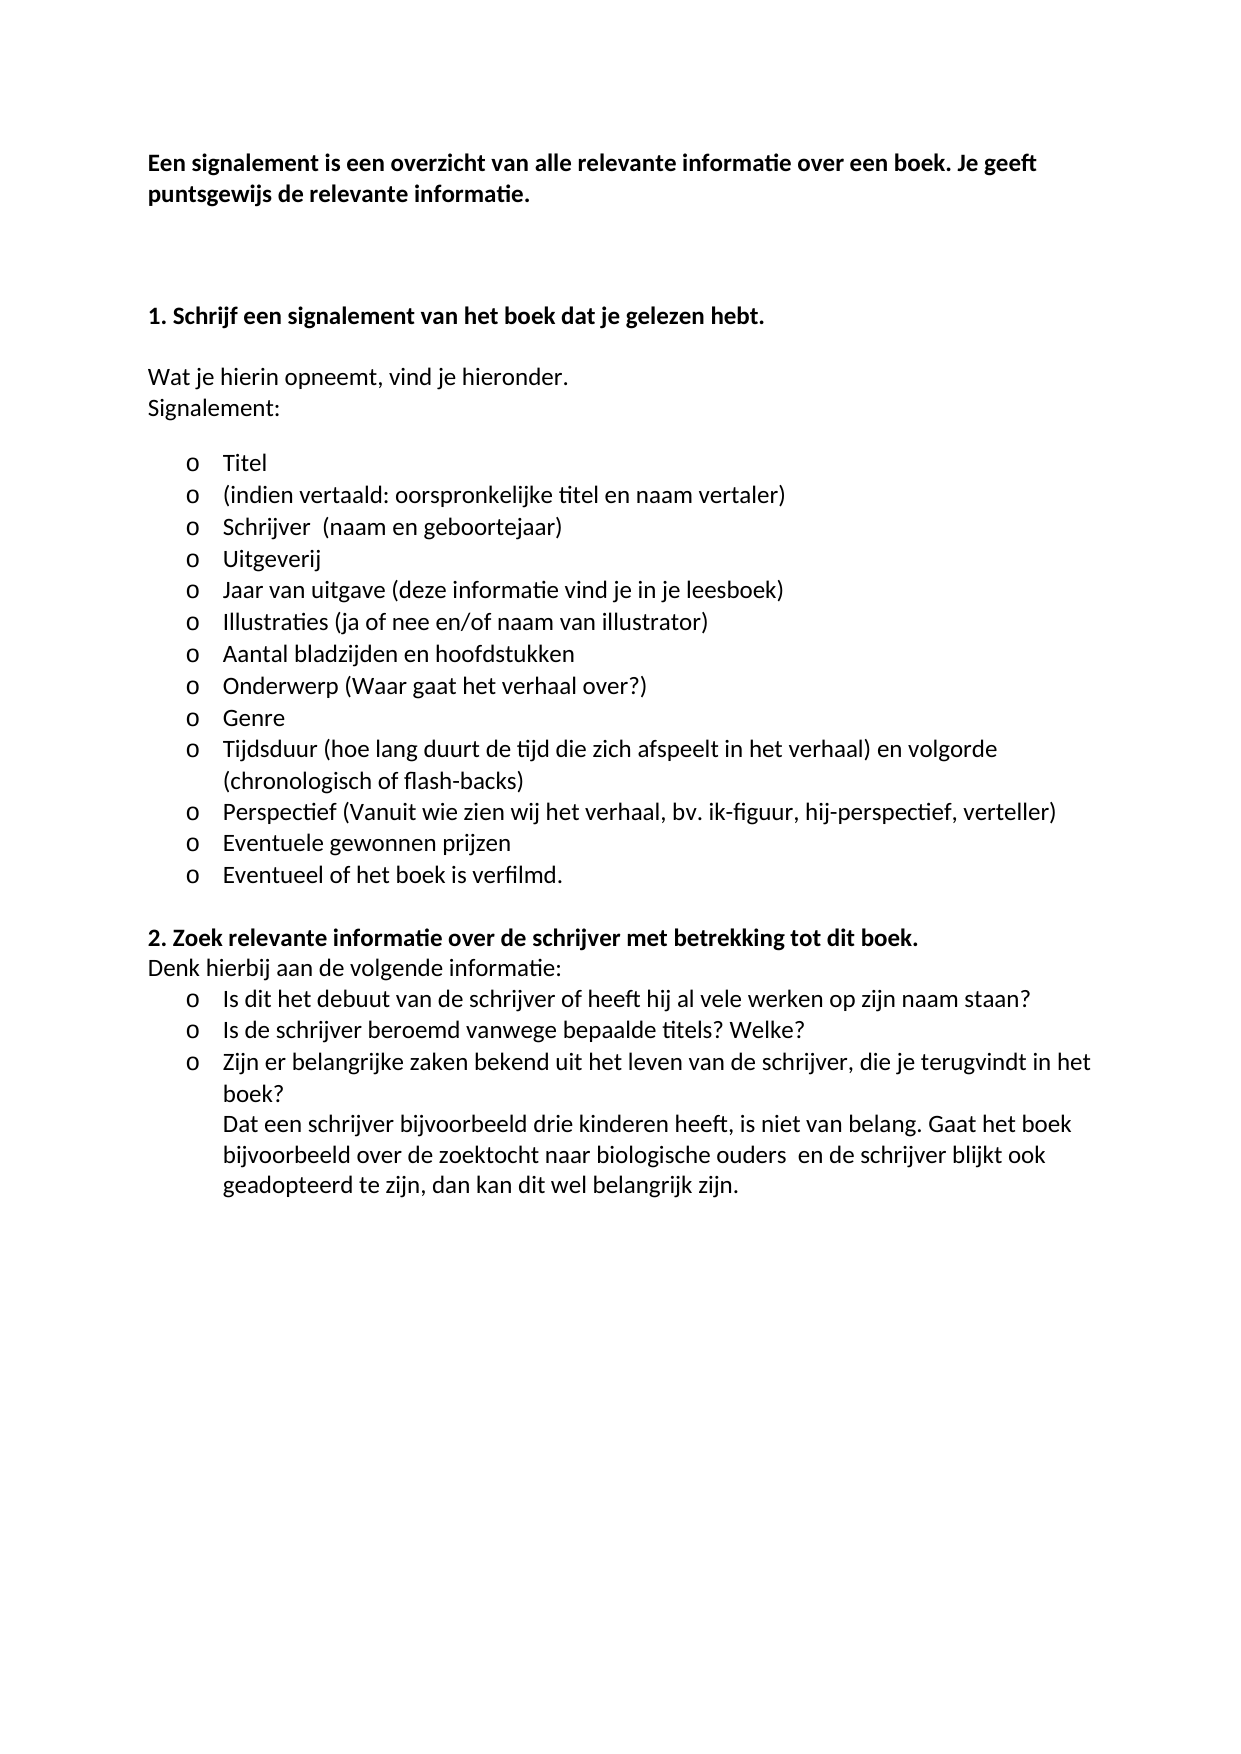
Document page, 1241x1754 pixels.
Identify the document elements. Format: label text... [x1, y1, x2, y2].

list Is dit het debuut van de schrijver of heeft hij al vele werken op zijn naam staan? [185, 983, 1093, 1014]
text 2. Zoek relevante informatie over de schrijver met betrekking tot dit boek. [148, 922, 1093, 952]
list Jaar van uitgave (deze informatie vind je in je leesboek) [185, 575, 1093, 606]
list Genre [185, 702, 1093, 733]
text Wat je hierin opneemt, vind je hieronder. [148, 361, 1093, 392]
list Aantal bladzijden en hoofdstukken [185, 638, 1093, 670]
text Dat een schrijver bijvoorbeeld drie kinderen heeft, is niet van belang. Gaat het boek bijvoorbeeld over de zoektocht naar biologische ouders en de schrijver blijkt ook geadopteerd te zijn, dan kan dit wel belangrijk zijn. [223, 1108, 1093, 1200]
list Titel [185, 448, 1093, 479]
list Uitgeverij [185, 543, 1093, 575]
list (indien vertaald: oorspronkelijke titel en naam vertaler) [185, 479, 1093, 511]
list Perspectief (Vanuit wie zien wij het verhaal, bv. ik-figuur, hij-perspectief, verteller) [185, 796, 1093, 828]
text Signalement: [148, 392, 1093, 422]
text Een signalement is een overzicht van alle relevante informatie over een boek. Je geeft puntsgewijs de relevante informatie. [148, 148, 1093, 209]
list Zijn er belangrijke zaken bekend uit het leven van de schrijver, die je terugvindt in het boek? [185, 1046, 1093, 1108]
list Is de schrijver beroemd vanwege bepaalde titels? Welke? [185, 1014, 1093, 1046]
list Eventueel of het boek is verfilmd. [185, 859, 1093, 891]
text Denk hierbij aan de volgende informatie: [148, 952, 1093, 983]
list Eventuele gewonnen prijzen [185, 828, 1093, 859]
list Illustraties (ja of nee en/of naam van illustrator) [185, 606, 1093, 638]
text 1. Schrijf een signalement van het boek dat je gelezen hebt. [148, 300, 1093, 331]
list Schrijver (naam en geboortejaar) [185, 511, 1093, 543]
list Tijdsduur (hoe lang duurt de tijd die zich afspeelt in het verhaal) en volgorde (chronologisch of flash-backs) [185, 733, 1152, 796]
list Onderwerp (Waar gaat het verhaal over?) [185, 670, 1093, 702]
